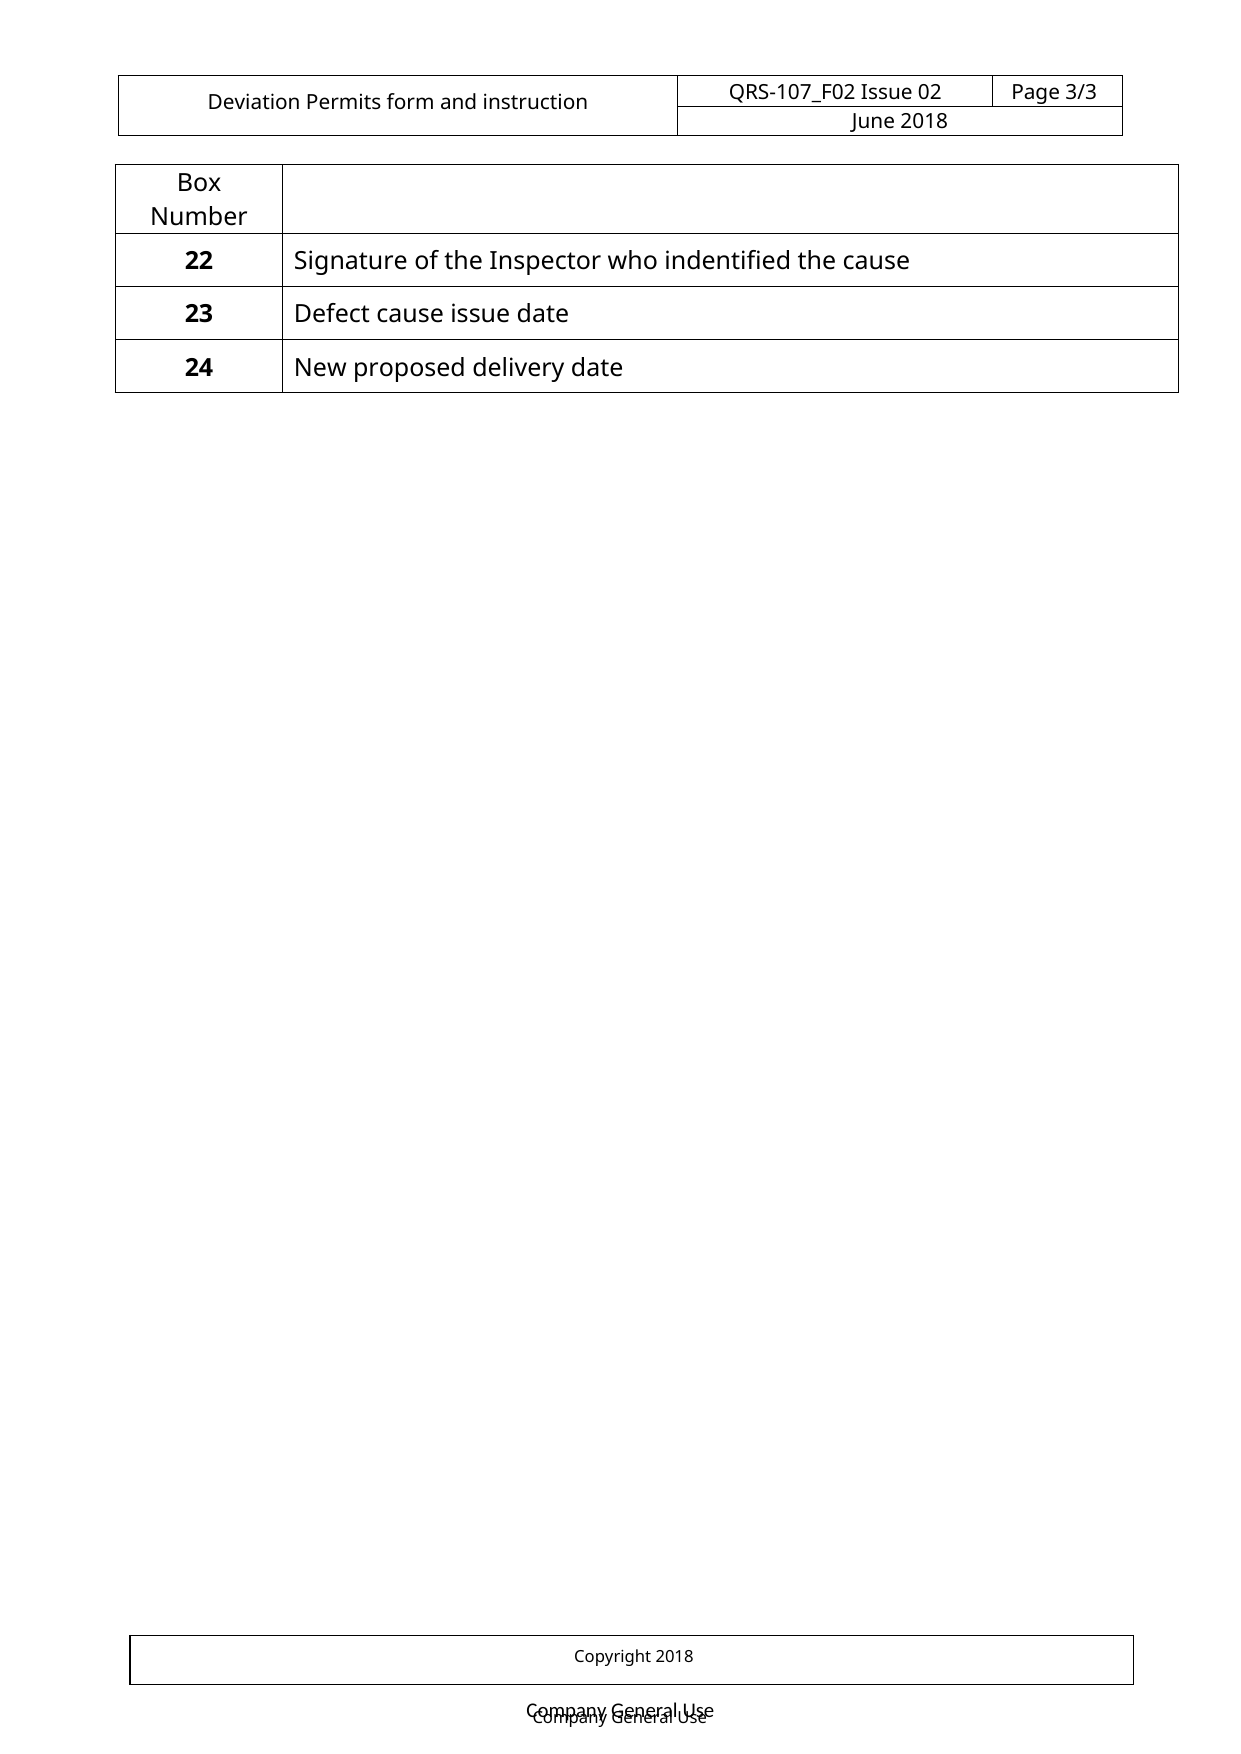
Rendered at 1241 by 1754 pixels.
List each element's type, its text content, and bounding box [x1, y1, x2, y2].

table_cell New proposed delivery date [283, 340, 1178, 392]
table_cell 24 [116, 340, 282, 392]
table_cell 22 [116, 234, 282, 286]
table_header [283, 165, 1178, 233]
table_cell 23 [116, 287, 282, 339]
table_cell Defect cause issue date [283, 287, 1178, 339]
table_cell Signature of the Inspector who indentified the cause [283, 234, 1178, 286]
table_header Box Number [116, 165, 282, 233]
